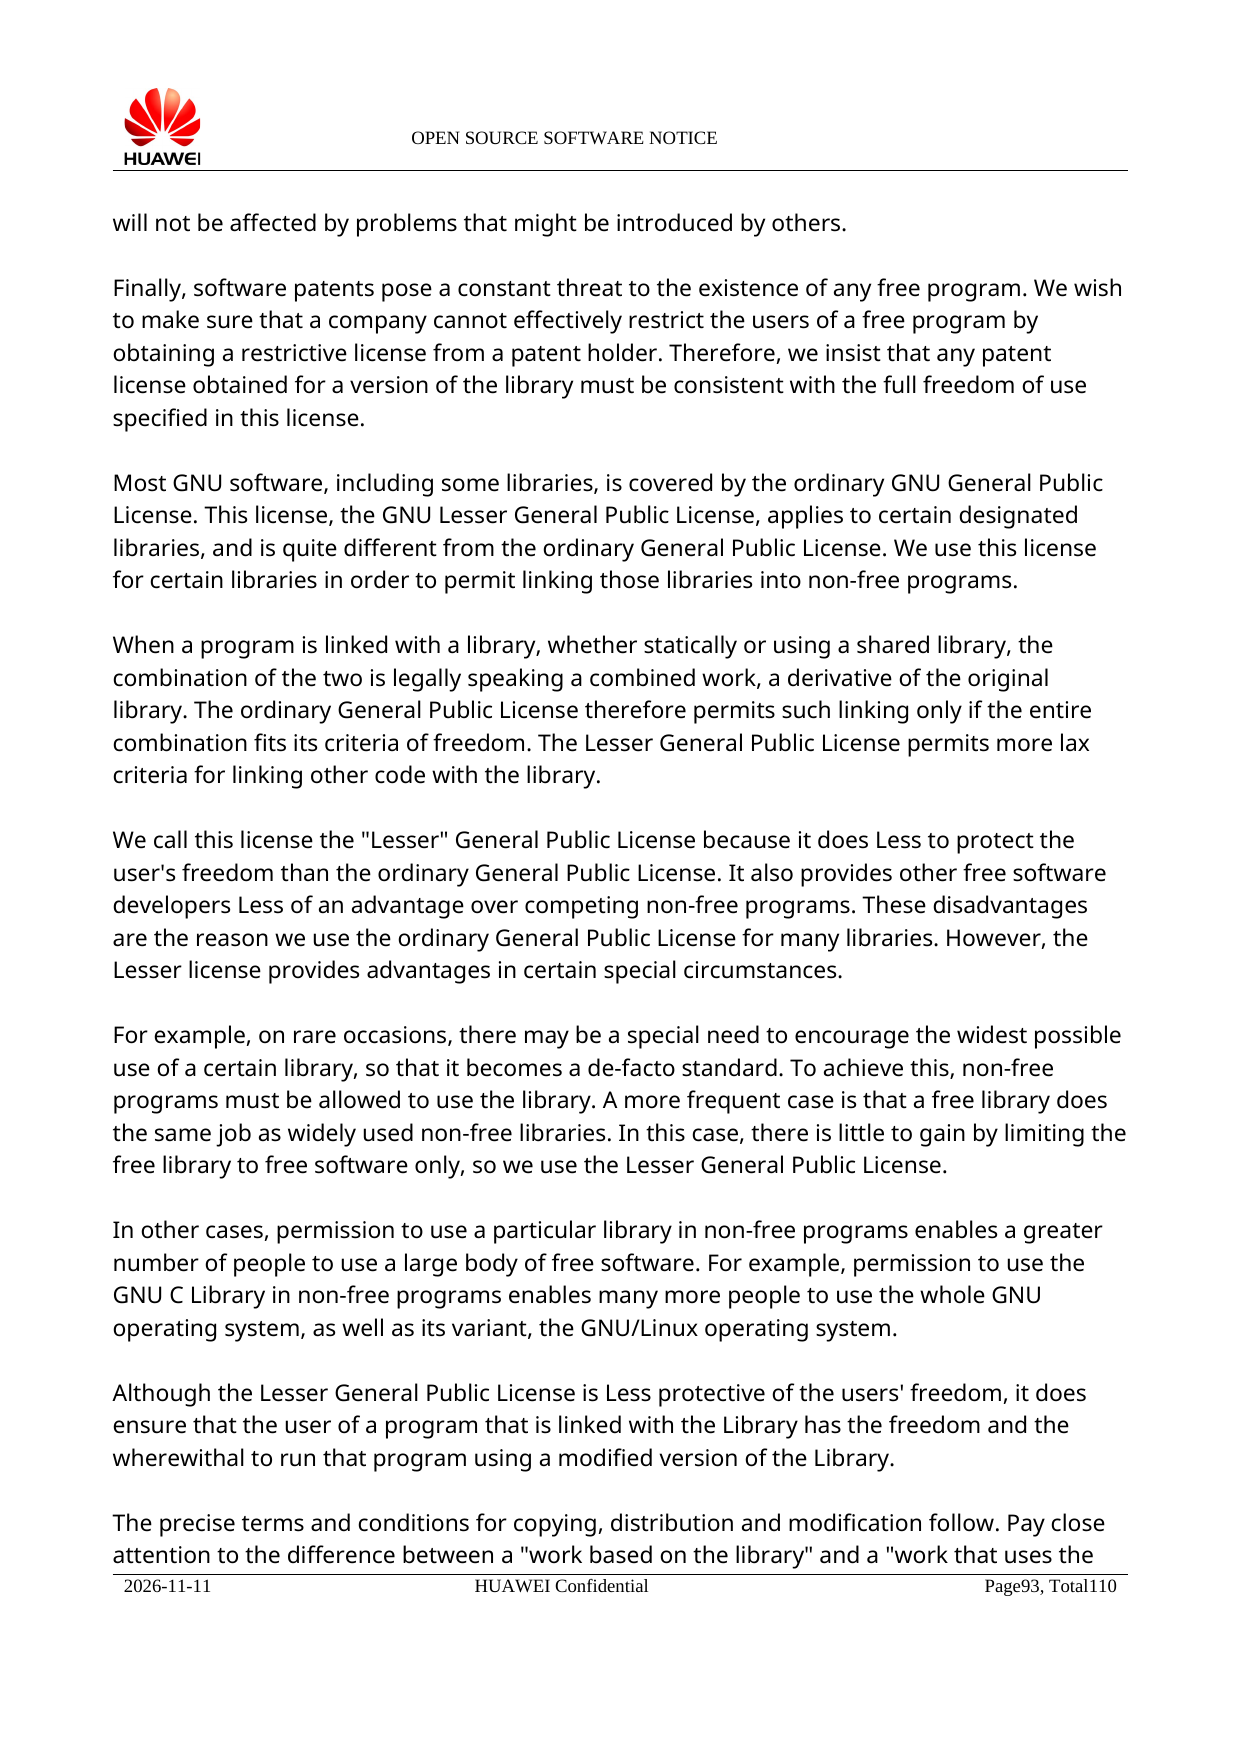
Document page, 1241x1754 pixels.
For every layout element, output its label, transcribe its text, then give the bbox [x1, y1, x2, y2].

text Most GNU software, including some libraries, is covered by the ordinary GNU General Public License. This license, the GNU Lesser General Public License, applies to certain designated libraries, and is quite different from the ordinary General Public License. We use this license for certain libraries in order to permit linking those libraries into non-free programs. [112, 466, 1128, 596]
picture [124, 88, 201, 165]
text When a program is linked with a library, whether statically or using a shared library, the combination of the two is legally speaking a combined work, a derivative of the original library. The ordinary General Public License therefore permits such linking only if the entire combination fits its criteria of freedom. The Lesser General Public License permits more lax criteria for linking other code with the library. [112, 629, 1128, 791]
text Finally, software patents pose a constant threat to the existence of any free program. We wish to make sure that a company cannot effectively restrict the users of a free program by obtaining a restrictive license from a patent holder. Therefore, we insist that any patent license obtained for a version of the library must be consistent with the full freedom of use specified in this license. [112, 271, 1128, 434]
text In other cases, permission to use a particular library in non-free programs enables a greater number of people to use a large body of free software. For example, permission to use the GNU C Library in non-free programs enables many more people to use the whole GNU operating system, as well as its variant, the GNU/Linux operating system. [112, 1214, 1128, 1344]
text For example, on rare occasions, there may be a special need to encourage the widest possible use of a certain library, so that it becomes a de-facto standard. To achieve this, non-free programs must be allowed to use the library. A more frequent case is that a free library does the same job as widely used non-free libraries. In this case, there is little to gain by limiting the free library to free software only, so we use the Lesser General Public License. [112, 1019, 1128, 1181]
text Although the Lesser General Public License is Less protective of the users' freedom, it does ensure that the user of a program that is linked with the Library has the freedom and the wherewithal to run that program using a modified version of the Library. [112, 1376, 1128, 1474]
text We call this license the "Lesser" General Public License because it does Less to protect the user's freedom than the ordinary General Public License. It also provides other free software developers Less of an advantage over competing non-free programs. These disadvantages are the reason we use the ordinary General Public License for many libraries. However, the Lesser license provides advantages in certain special circumstances. [112, 824, 1128, 986]
